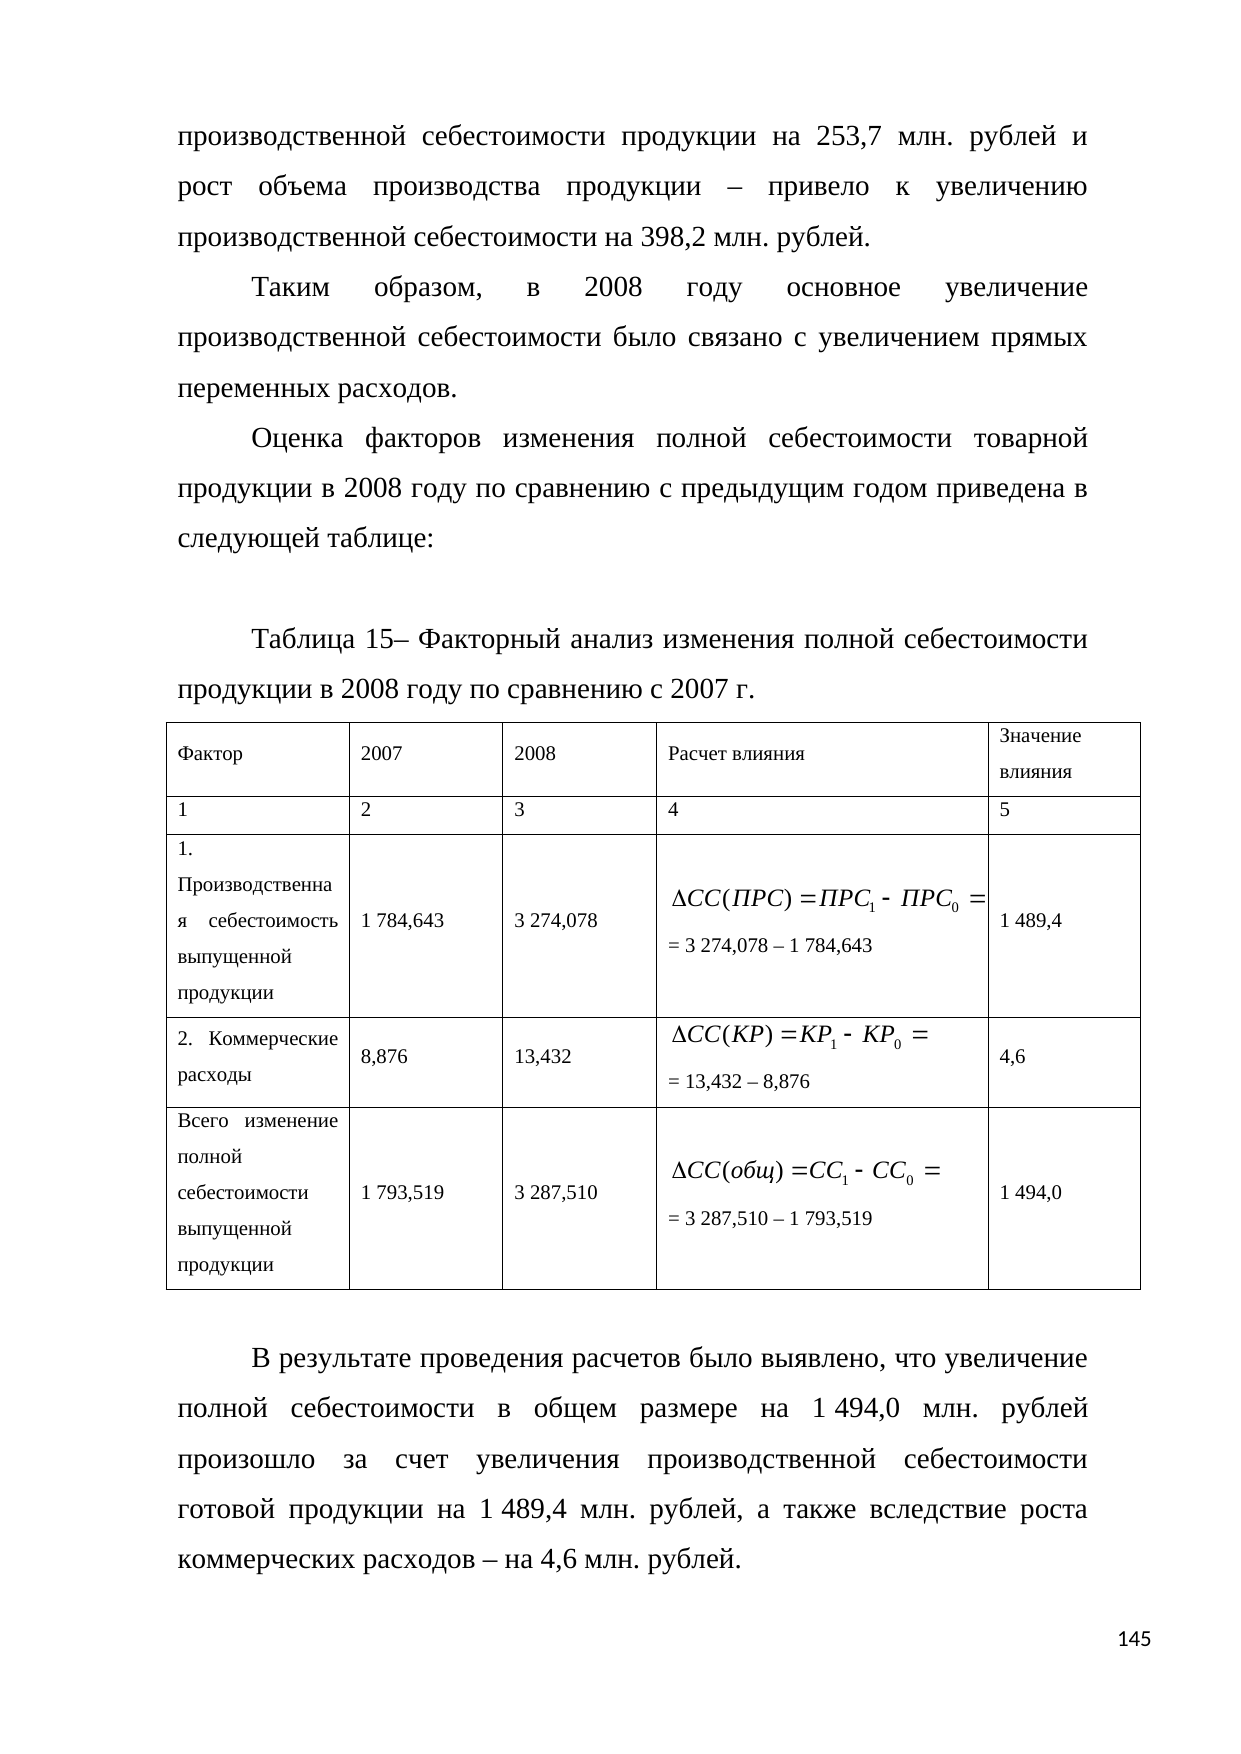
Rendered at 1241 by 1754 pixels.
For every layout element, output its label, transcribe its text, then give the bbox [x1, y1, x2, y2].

text Таким образом, в 2008 году основное увеличение производственной себестоимости было связано с увеличением прямых переменных расходов. [177, 269, 1088, 403]
table_cell = 13,432 – 8,876 [657, 1018, 988, 1107]
table_cell 2 [350, 797, 502, 834]
table_header 2008 [503, 723, 656, 796]
table_header Расчет влияния [657, 723, 988, 796]
table_cell 3 287,510 [503, 1108, 656, 1289]
table_header Значение влияния [989, 723, 1140, 796]
table_cell 1 784,643 [350, 835, 502, 1017]
table_header Фактор [167, 723, 349, 796]
text Оценка факторов изменения полной себестоимости товарной продукции в 2008 году по сравнению с предыдущим годом приведена в следующей таблице: [177, 420, 1088, 554]
table_cell 8,876 [350, 1018, 502, 1107]
table_cell 2. Коммерческие расходы [167, 1018, 349, 1107]
text В результате проведения расчетов было выявлено, что увеличение полной себестоимости в общем размере на 1 494,0 млн. рублей произошло за счет увеличения производственной себестоимости готовой продукции на 1 489,4 млн. рублей, а также вследствие роста коммерческих расходов – на 4,6 млн. рублей. [177, 1340, 1088, 1575]
table_cell 13,432 [503, 1018, 656, 1107]
table_cell 1 494,0 [989, 1108, 1140, 1289]
table_cell 3 [503, 797, 656, 834]
table_cell 1 [167, 797, 349, 834]
table_cell 1 793,519 [350, 1108, 502, 1289]
table_cell = 3 287,510 – 1 793,519 [657, 1108, 988, 1289]
table_cell 1. Производственная себестоимость выпущенной продукции [167, 835, 349, 1017]
table_cell = 3 274,078 – 1 784,643 [657, 835, 988, 1017]
text Таблица 15– Факторный анализ изменения полной себестоимости продукции в 2008 году по сравнению с 2007 г. [177, 621, 1088, 705]
table_cell 5 [989, 797, 1140, 834]
table_cell 4,6 [989, 1018, 1140, 1107]
table_cell Всего изменение полной себестоимости выпущенной продукции [167, 1108, 349, 1289]
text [177, 118, 1088, 252]
table_cell 4 [657, 797, 988, 834]
table_header 2007 [350, 723, 502, 796]
table_cell 3 274,078 [503, 835, 656, 1017]
table_cell 1 489,4 [989, 835, 1140, 1017]
